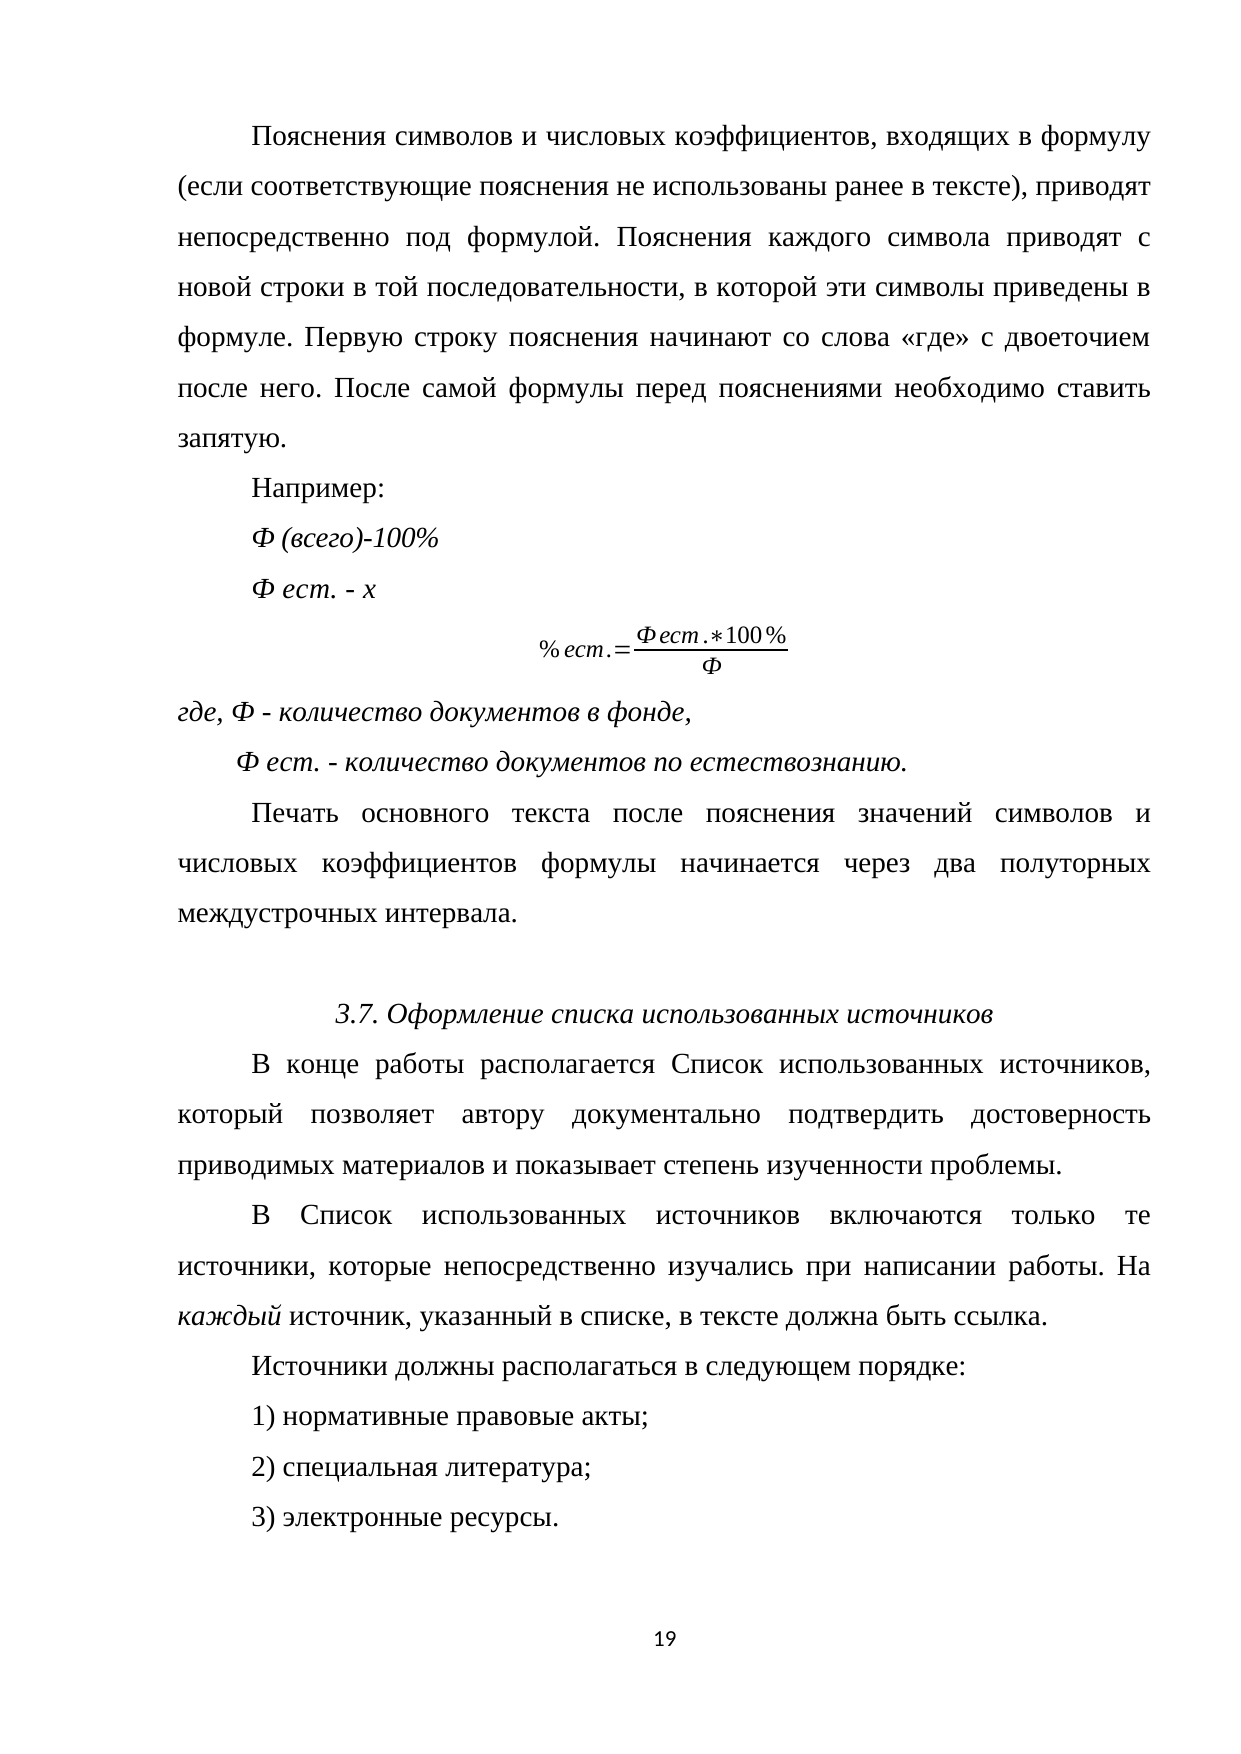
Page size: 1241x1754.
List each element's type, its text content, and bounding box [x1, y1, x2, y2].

text 2) специальная литература; [177, 1449, 1152, 1482]
text В Список использованных источников включаются только те источники, которые непосредственно изучались при написании работы. На каждый источник, указанный в списке, в тексте должна быть ссылка. [177, 1197, 1152, 1331]
text 3.7. Оформление списка использованных источников [177, 996, 1152, 1029]
text Ф ест. - количество документов по естествознанию. [177, 744, 1152, 778]
text Например: [177, 470, 1152, 504]
text В конце работы располагается Список использованных источников, который позволяет автору документально подтвердить достоверность приводимых материалов и показывает степень изученности проблемы. [177, 1046, 1152, 1181]
text Печать основного текста после пояснения значений символов и числовых коэффициентов формулы начинается через два полуторных междустрочных интервала. [177, 795, 1152, 929]
text 1) нормативные правовые акты; [177, 1398, 1152, 1432]
text 3) электронные ресурсы. [177, 1499, 1152, 1533]
text Ф (всего)-100% [177, 521, 1152, 554]
text Источники должны располагаться в следующем порядке: [177, 1348, 1152, 1382]
text Ф ест. - х [177, 571, 1152, 604]
text где, Ф - количество документов в фонде, [177, 694, 1152, 728]
text Пояснения символов и числовых коэффициентов, входящих в формулу (если соответствующие пояснения не использованы ранее в тексте), приводят непосредственно под формулой. Пояснения каждого символа приводят с новой строки в той последовательности, в которой эти символы приведены в формуле. Первую строку пояснения начинают со слова «где» с двоеточием после него. После самой формулы перед пояснениями необходимо ставить запятую. [177, 118, 1152, 453]
